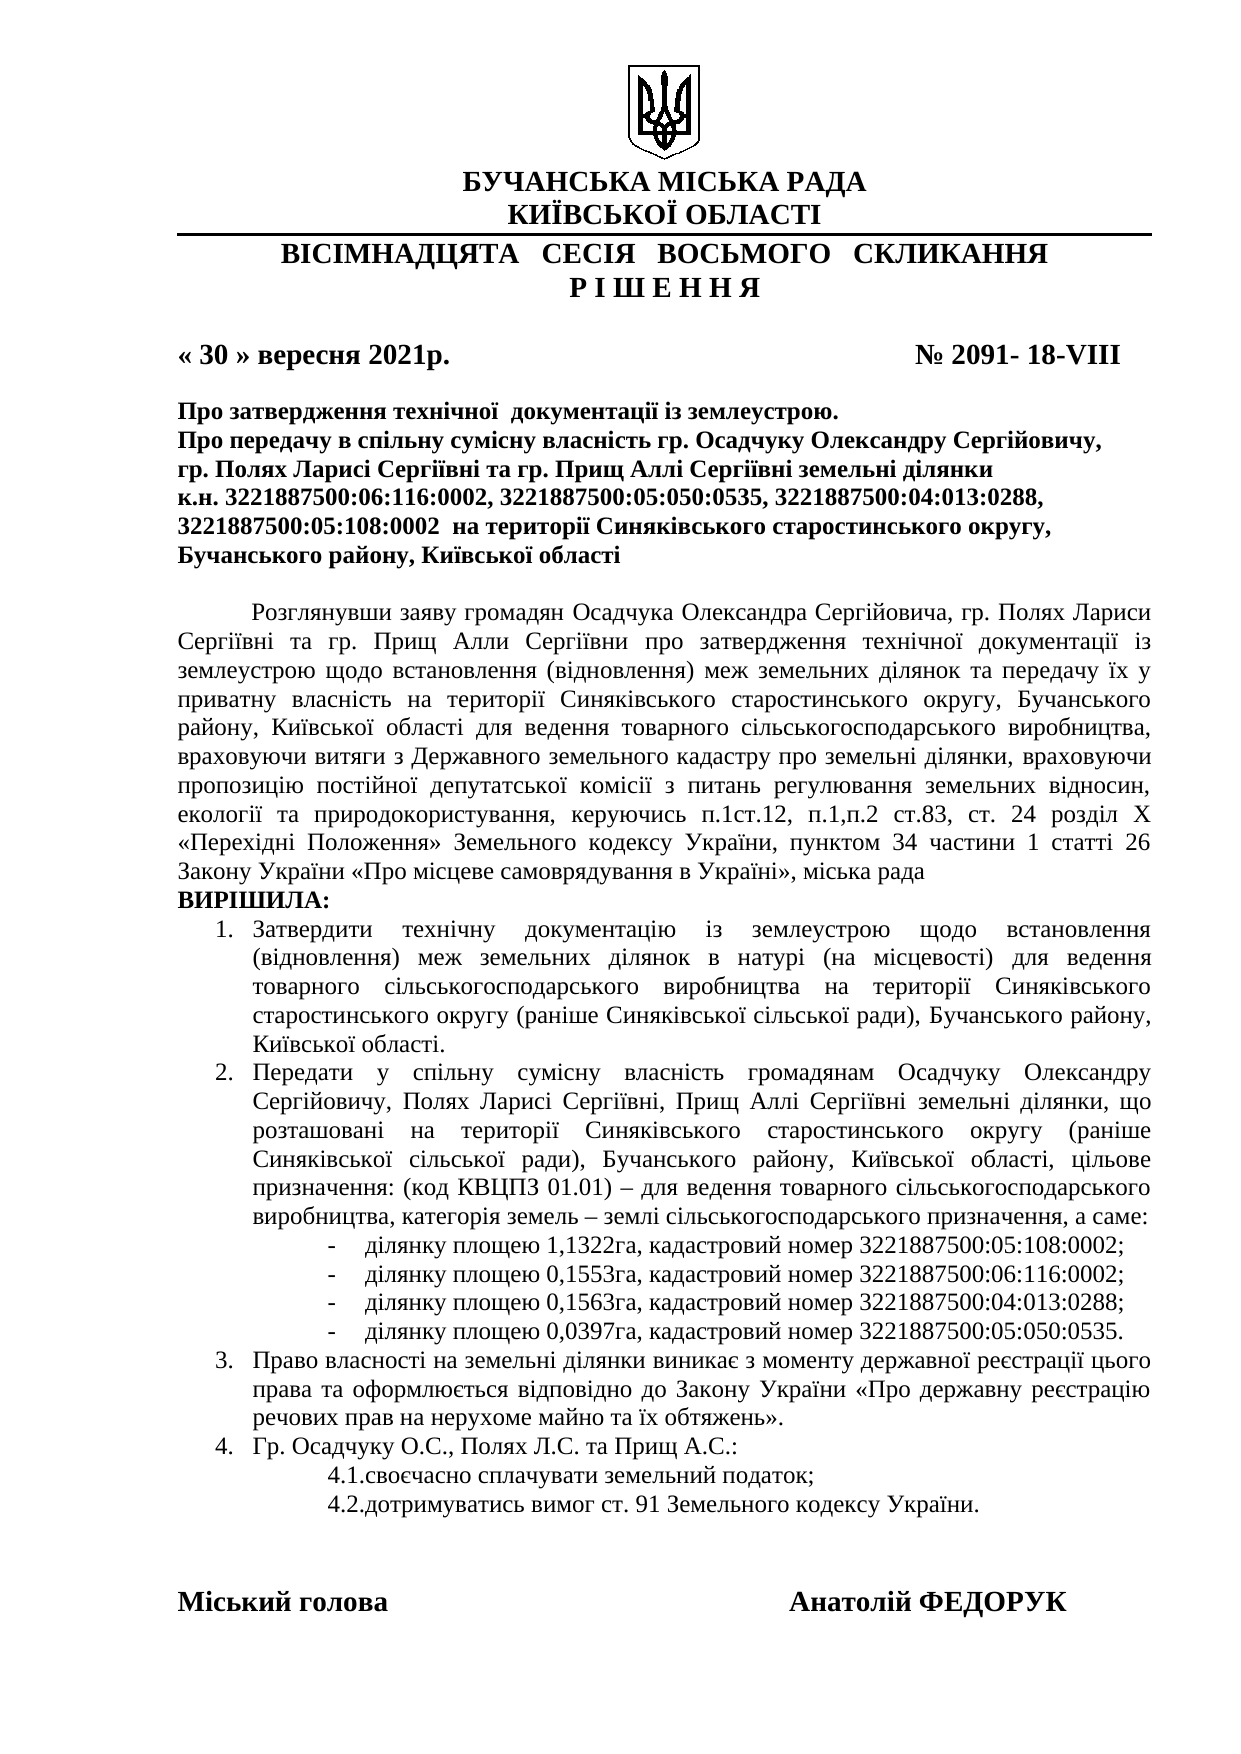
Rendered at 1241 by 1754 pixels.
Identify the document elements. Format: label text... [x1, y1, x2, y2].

list Затвердити технічну документацію із землеустрою щодо встановлення (відновлення) меж земельних ділянок в натурі (на місцевості) для ведення товарного сільськогосподарського виробництва на території Синяківського старостинського округу (раніше Синяківської сільської ради), Бучанського району, Київської області. [215, 914, 1152, 1057]
text « 30 » вересня 2021р. № 2091- 18-VІІІ [177, 337, 1152, 370]
list ділянку площею 1,1322га, кадастровий номер 3221887500:05:108:0002; [327, 1230, 1152, 1259]
text Міський голова Анатолій ФЕДОРУК [177, 1584, 1152, 1618]
list ділянку площею 0,1563га, кадастровий номер 3221887500:04:013:0288; [327, 1287, 1152, 1316]
text Розглянувши заяву громадян Осадчука Олександра Сергійовича, гр. Полях Лариси Сергіївні та гр. Прищ Алли Сергіївни про затвердження технічної документації із землеустрою щодо встановлення (відновлення) меж земельних ділянок та передачу їх у приватну власність на території Синяківського старостинського округу, Бучанського району, Київської області для ведення товарного сільськогосподарського виробництва, враховуючи витяги з Державного земельного кадастру про земельні ділянки, враховуючи пропозицію постійної депутатської комісії з питань регулювання земельних відносин, екології та природокористування, керуючись п.1ст.12, п.1,п.2 ст.83, ст. 24 розділ Х «Перехідні Положення» Земельного кодексу України, пунктом 34 частини 1 статті 26 Закону України «Про місцеве самоврядування в Україні», міська рада [177, 597, 1152, 885]
list 4.2.дотримуватись вимог ст. 91 Земельного кодексу України. [327, 1489, 1152, 1517]
text Про передачу в спільну сумісну власність гр. Осадчуку Олександру Сергійовичу, [177, 425, 1152, 454]
text гр. Полях Ларисі Сергіївні та гр. Прищ Аллі Сергіївні земельні ділянки [177, 454, 1152, 482]
list ділянку площею 0,0397га, кадастровий номер 3221887500:05:050:0535. [327, 1316, 1152, 1345]
text ВІСІМНАДЦЯТА СЕСІЯ ВОСЬМОГО СКЛИКАННЯ [177, 236, 1152, 270]
list Право власності на земельні ділянки виникає з моменту державної реєстрації цього права та оформлюється відповідно до Закону України «Про державну реєстрацію речових прав на нерухоме майно та їх обтяжень». [215, 1345, 1152, 1431]
text Про затвердження технічної документації із землеустрою. [177, 396, 1152, 425]
text ВИРІШИЛА: [177, 885, 1152, 914]
text БУЧАНСЬКА МІСЬКА РАДА [177, 164, 1152, 197]
list 4.1.своєчасно сплачувати земельний податок; [327, 1460, 1152, 1489]
text к.н. 3221887500:06:116:0002, 3221887500:05:050:0535, 3221887500:04:013:0288, 3221887500:05:108:0002 на території Синяківського старостинського округу, Бучанського району, Київської області [177, 482, 1152, 569]
list Передати у спільну сумісну власність громадянам Осадчуку Олександру Сергійовичу, Полях Ларисі Сергіївні, Прищ Аллі Сергіївні земельні ділянки, що розташовані на території Синяківського старостинського округу (раніше Синяківської сільської ради), Бучанського району, Київської області, цільове призначення: (код КВЦПЗ 01.01) – для ведення товарного сільськогосподарського виробництва, категорія земель – землі сільськогосподарського призначення, а саме: [215, 1057, 1152, 1230]
list Гр. Осадчуку О.С., Полях Л.С. та Прищ А.С.: [215, 1431, 1152, 1460]
text КИЇВСЬКОЇ ОБЛАСТІ [177, 197, 1152, 233]
text Р І Ш Е Н Н Я [177, 270, 1152, 303]
list ділянку площею 0,1553га, кадастровий номер 3221887500:06:116:0002; [327, 1259, 1152, 1287]
